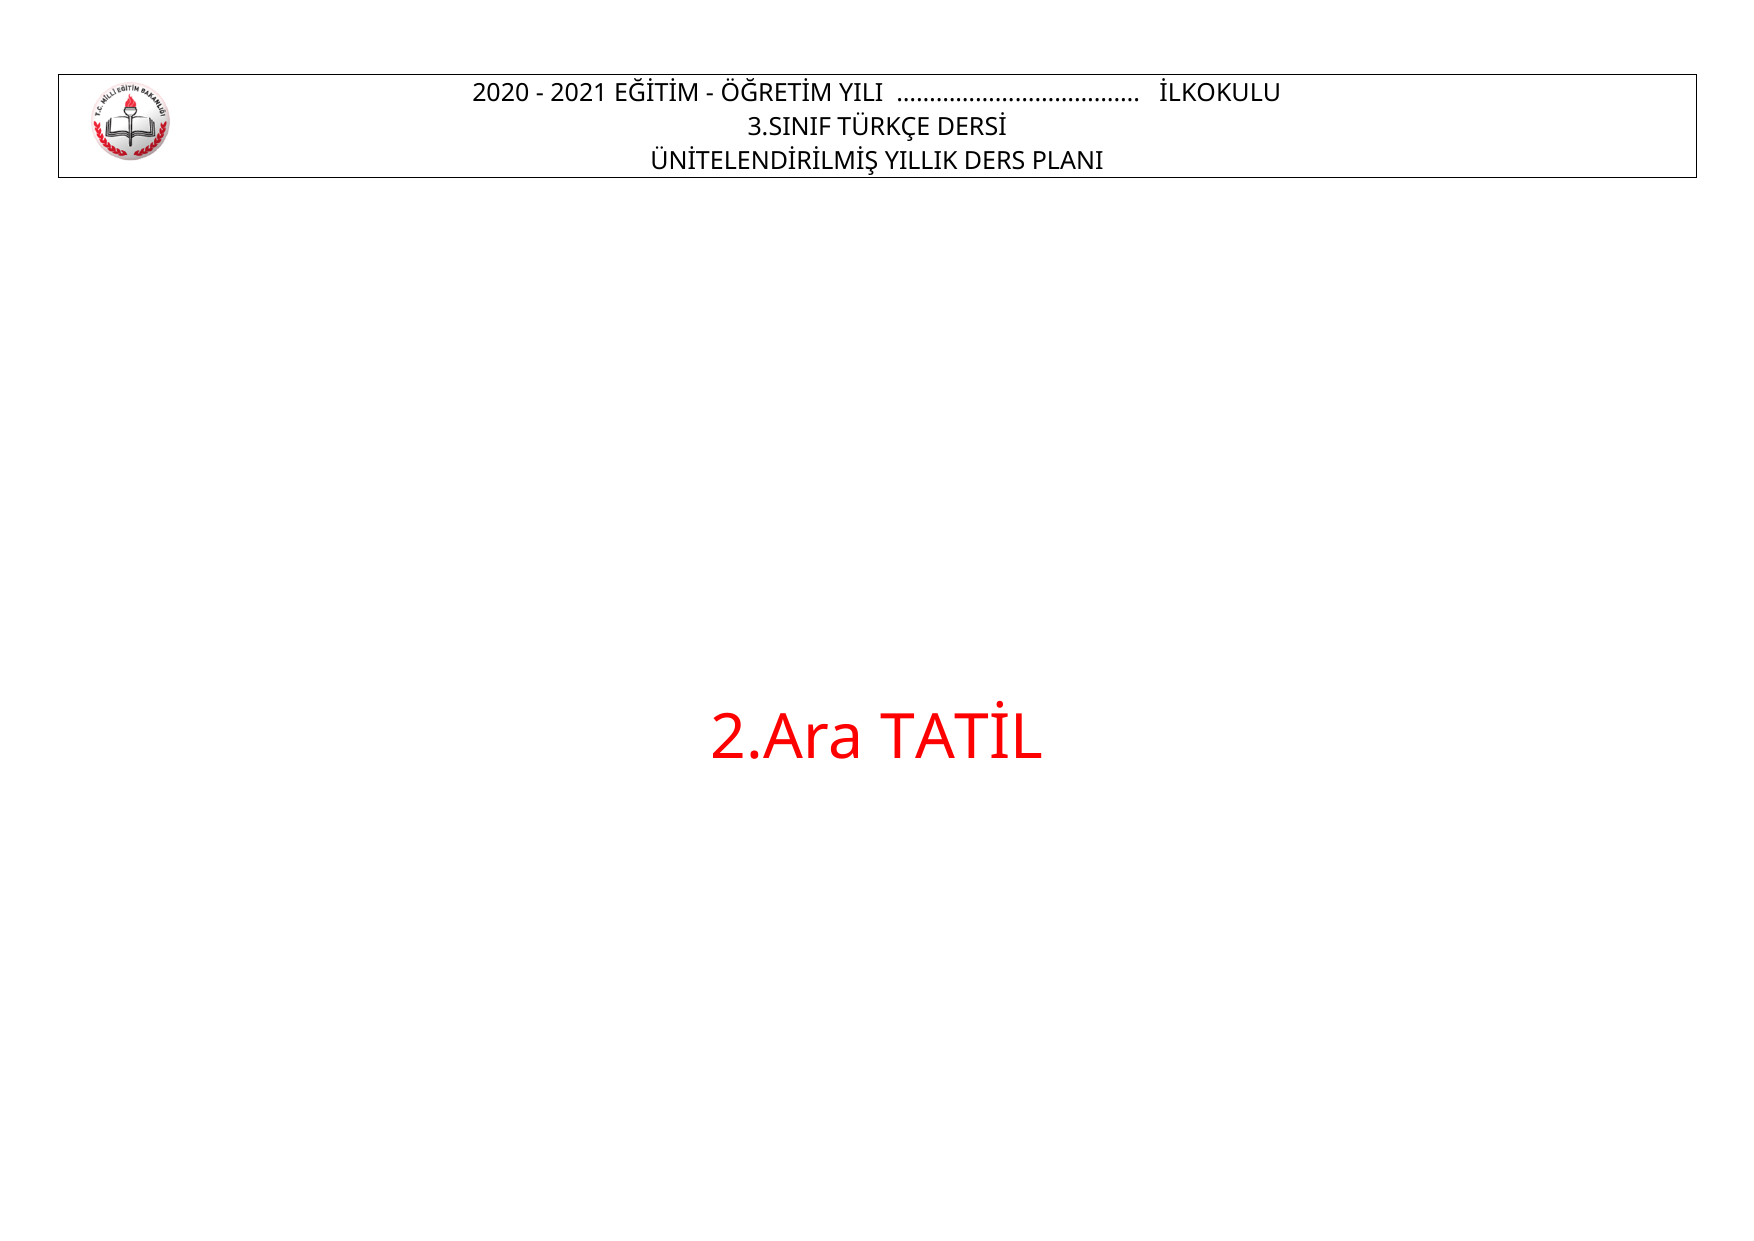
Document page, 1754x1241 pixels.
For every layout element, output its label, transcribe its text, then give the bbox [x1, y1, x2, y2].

text 2.Ara TATİL [59, 692, 1695, 777]
picture [85, 77, 175, 167]
